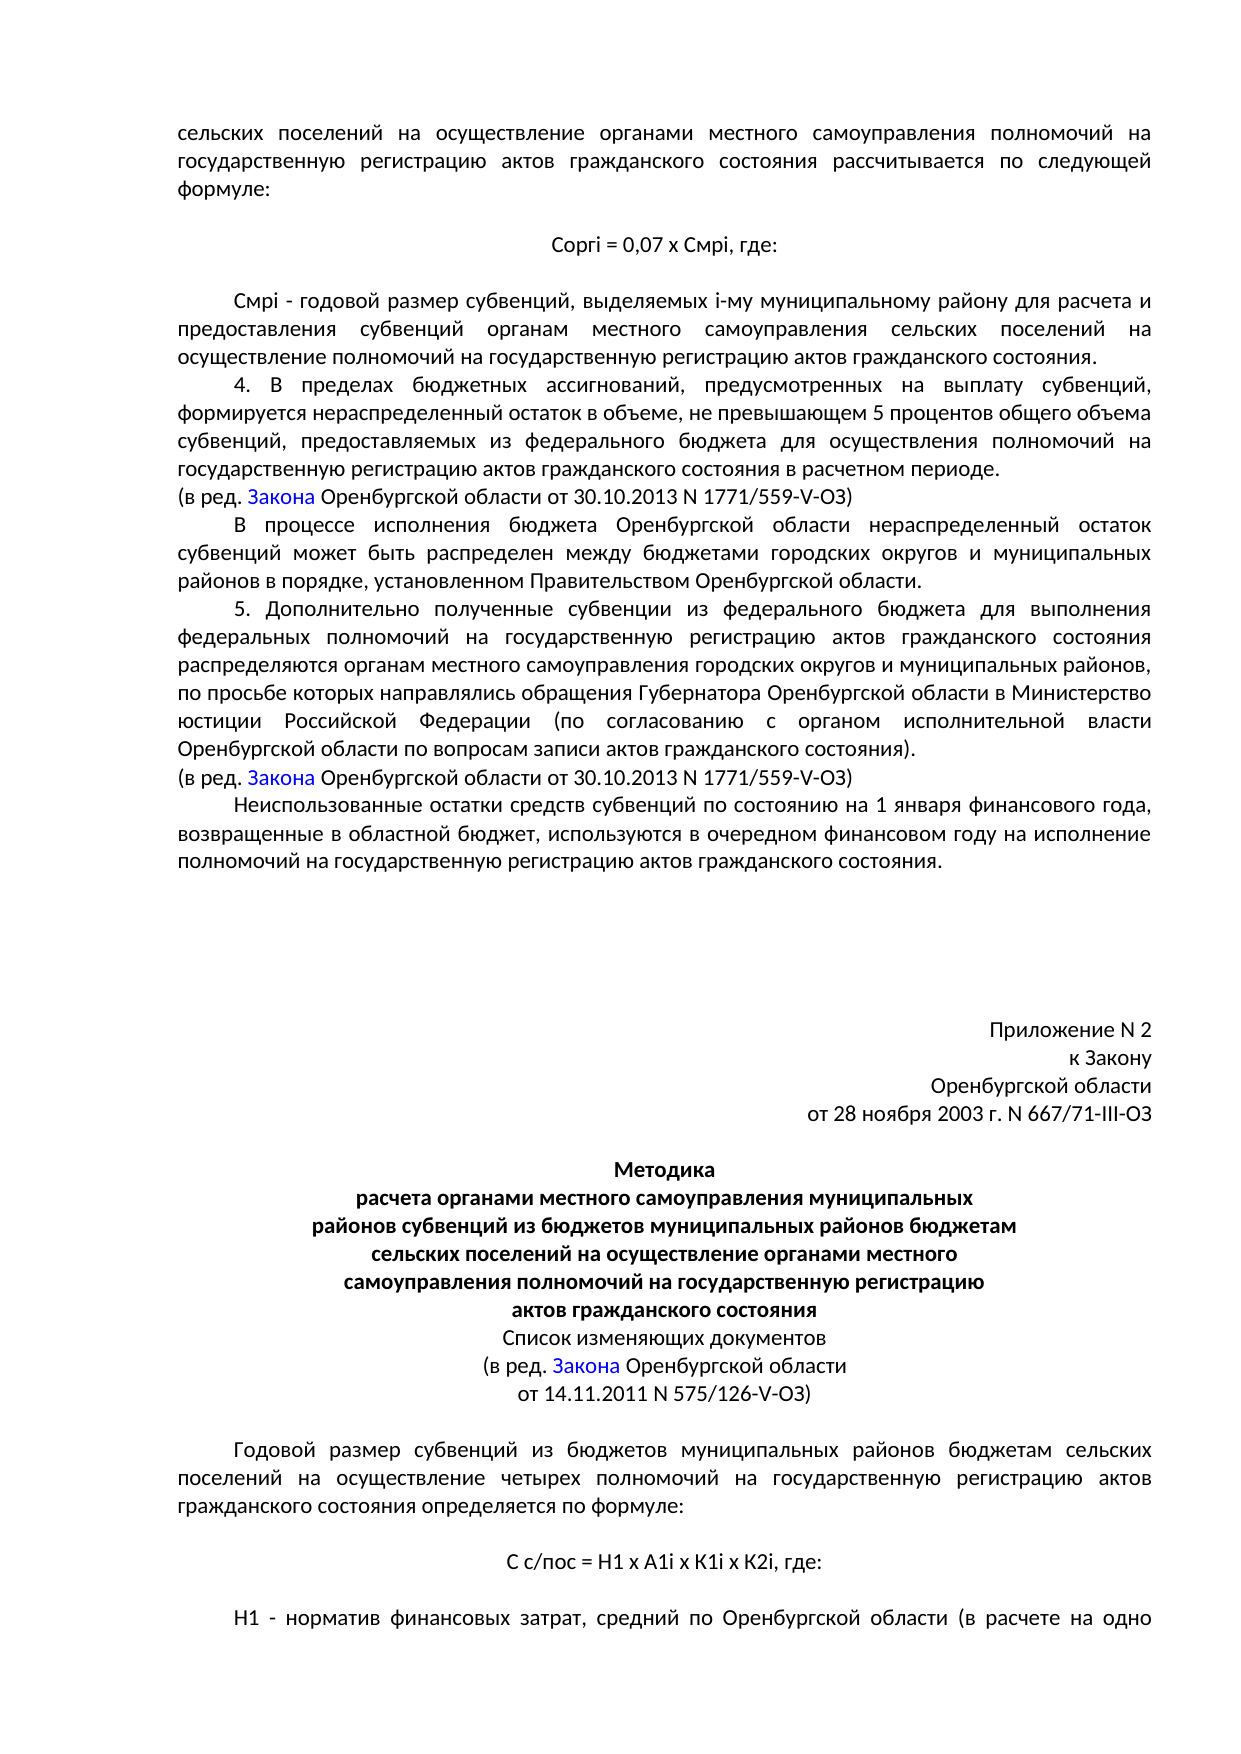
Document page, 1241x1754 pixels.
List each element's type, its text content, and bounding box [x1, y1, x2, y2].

text С с/пос = Н1 x А1i x К1i x К2i, где: [177, 1547, 1152, 1575]
text Неиспользованные остатки средств субвенций по состоянию на 1 января финансового года, возвращенные в областной бюджет, используются в очередном финансовом году на исполнение полномочий на государственную регистрацию актов гражданского состояния. [177, 791, 1152, 875]
text Приложение N 2 [177, 1015, 1152, 1043]
text 4. В пределах бюджетных ассигнований, предусмотренных на выплату субвенций, формируется нераспределенный остаток в объеме, не превышающем 5 процентов общего объема субвенций, предоставляемых из федерального бюджета для осуществления полномочий на государственную регистрацию актов гражданского состояния в расчетном периоде. [177, 370, 1152, 482]
text 5. Дополнительно полученные субвенции из федерального бюджета для выполнения федеральных полномочий на государственную регистрацию актов гражданского состояния распределяются органам местного самоуправления городских округов и муниципальных районов, по просьбе которых направлялись обращения Губернатора Оренбургской области в Министерство юстиции Российской Федерации (по согласованию с органом исполнительной власти Оренбургской области по вопросам записи актов гражданского состояния). [177, 594, 1152, 763]
title Методика [177, 1155, 1152, 1183]
text (в ред. Закона Оренбургской области от 30.10.2013 N 1771/559-V-ОЗ) [177, 482, 1152, 510]
text Список изменяющих документов [177, 1323, 1152, 1351]
text к Закону [177, 1043, 1152, 1071]
text В процессе исполнения бюджета Оренбургской области нераспределенный остаток субвенций может быть распределен между бюджетами городских округов и муниципальных районов в порядке, установленном Правительством Оренбургской области. [177, 510, 1152, 594]
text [177, 1603, 1152, 1631]
text Соргi = 0,07 x Смрi, где: [177, 230, 1152, 258]
title сельских поселений на осуществление органами местного [177, 1239, 1152, 1267]
title актов гражданского состояния [177, 1295, 1152, 1323]
text (в ред. Закона Оренбургской области от 30.10.2013 N 1771/559-V-ОЗ) [177, 763, 1152, 791]
text (в ред. Закона Оренбургской области [177, 1351, 1152, 1379]
text от 28 ноября 2003 г. N 667/71-III-ОЗ [177, 1099, 1152, 1127]
title самоуправления полномочий на государственную регистрацию [177, 1267, 1152, 1295]
text Годовой размер субвенций из бюджетов муниципальных районов бюджетам сельских поселений на осуществление четырех полномочий на государственную регистрацию актов гражданского состояния определяется по формуле: [177, 1435, 1152, 1519]
text Смрi - годовой размер субвенций, выделяемых i-му муниципальному району для расчета и предоставления субвенций органам местного самоуправления сельских поселений на осуществление полномочий на государственную регистрацию актов гражданского состояния. [177, 286, 1152, 370]
text Оренбургской области [177, 1071, 1152, 1099]
title районов субвенций из бюджетов муниципальных районов бюджетам [177, 1211, 1152, 1239]
title расчета органами местного самоуправления муниципальных [177, 1183, 1152, 1211]
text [177, 118, 1152, 202]
text от 14.11.2011 N 575/126-V-ОЗ) [177, 1379, 1152, 1407]
